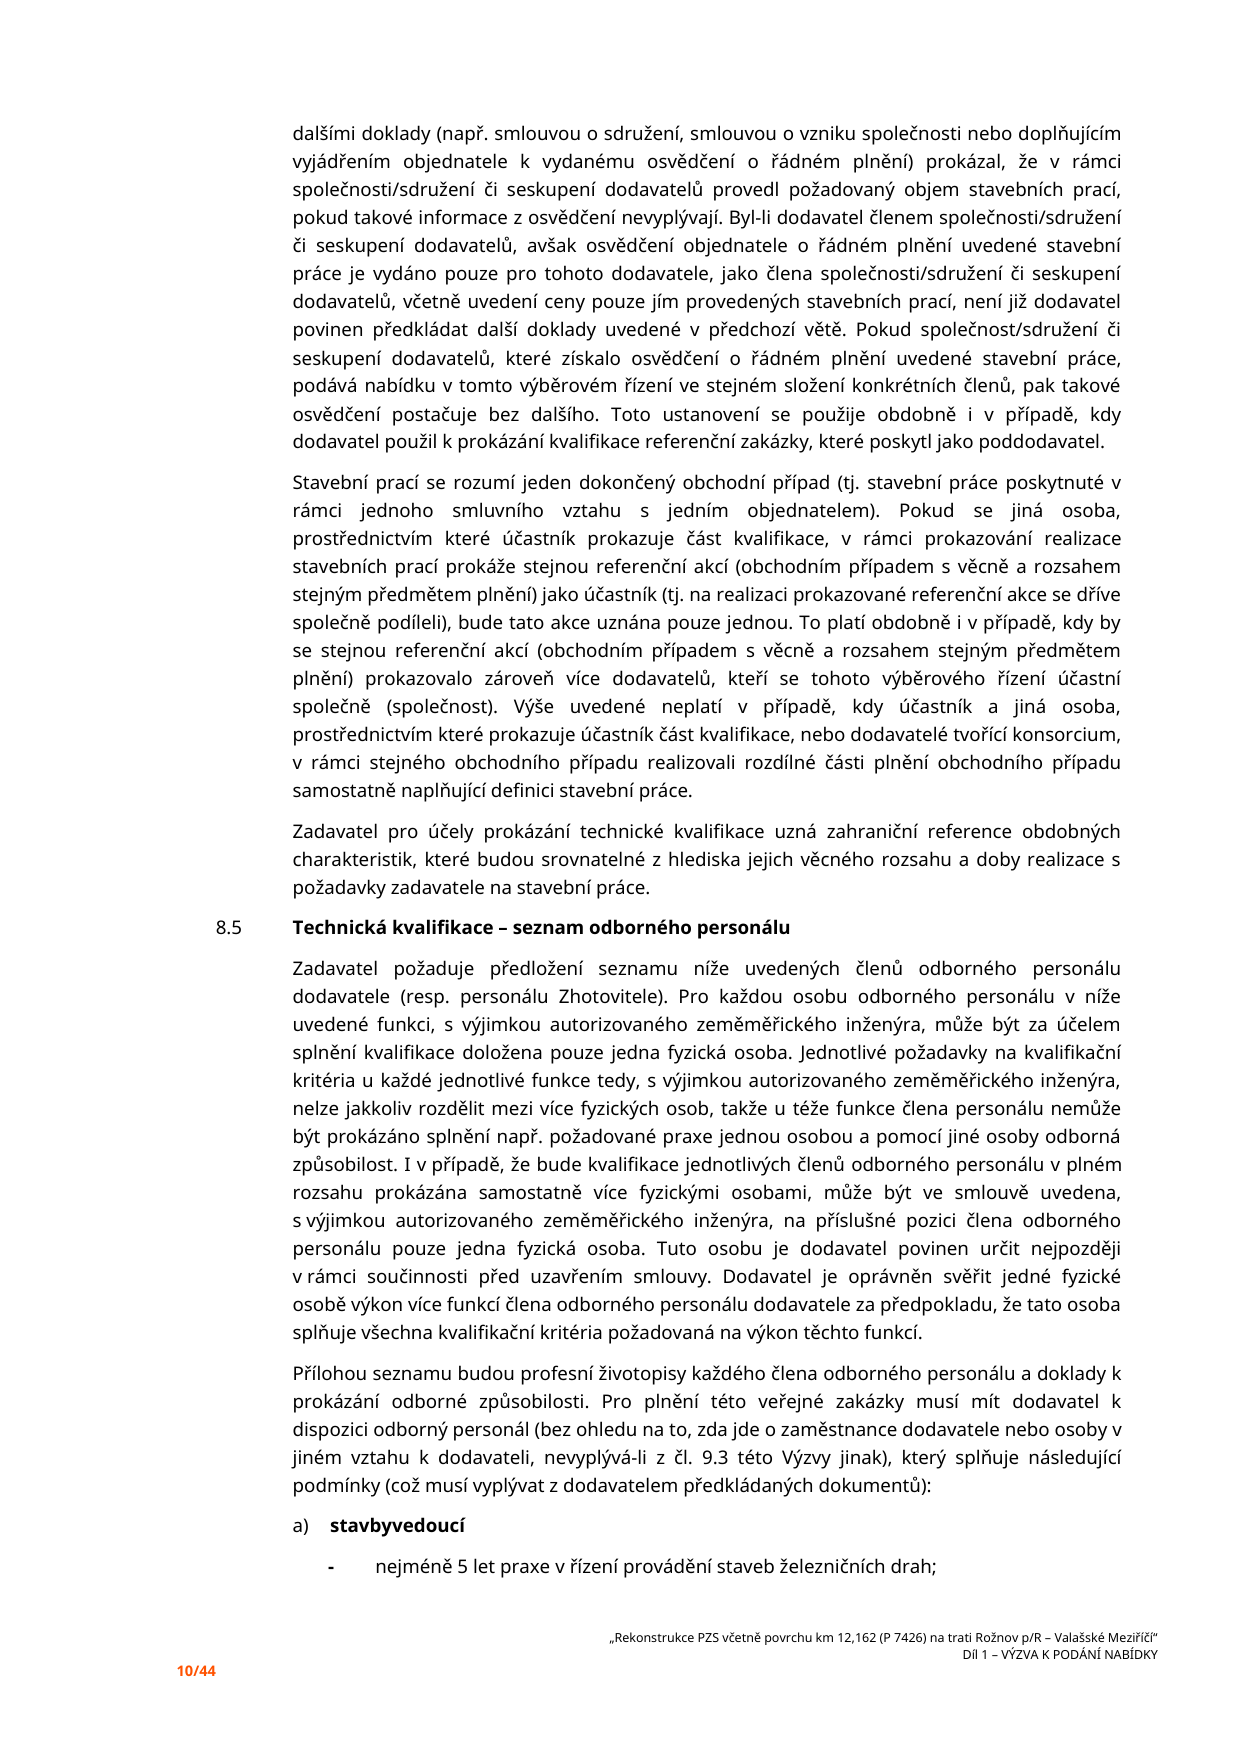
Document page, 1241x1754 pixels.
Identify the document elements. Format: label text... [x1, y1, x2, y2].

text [292, 121, 1122, 454]
text Zadavatel pro účely prokázání technické kvalifikace uzná zahraniční reference obdobných charakteristik, které budou srovnatelné z hlediska jejich věcného rozsahu a doby realizace s požadavky zadavatele na stavební práce. [292, 818, 1122, 900]
text Přílohou seznamu budou profesní životopisy každého člena odborného personálu a doklady k prokázání odborné způsobilosti. Pro plnění této veřejné zakázky musí mít dodavatel k dispozici odborný personál (bez ohledu na to, zda jde o zaměstnance dodavatele nebo osoby v jiném vztahu k dodavateli, nevyplývá-li z čl. 9.3 této Výzvy jinak), který splňuje následující podmínky (což musí vyplývat z dodavatelem předkládaných dokumentů): [292, 1360, 1122, 1498]
list stavbyvedoucí [292, 1513, 1122, 1538]
text nejméně 5 let praxe v řízení provádění staveb železničních drah; [328, 1553, 1122, 1579]
text Stavební prací se rozumí jeden dokončený obchodní případ (tj. stavební práce poskytnuté v rámci jednoho smluvního vztahu s jedním objednatelem). Pokud se jiná osoba, prostřednictvím které účastník prokazuje část kvalifikace, v rámci prokazování realizace stavebních prací prokáže stejnou referenční akcí (obchodním případem s věcně a rozsahem stejným předmětem plnění) jako účastník (tj. na realizaci prokazované referenční akce se dříve společně podíleli), bude tato akce uznána pouze jednou. To platí obdobně i v případě, kdy by se stejnou referenční akcí (obchodním případem s věcně a rozsahem stejným předmětem plnění) prokazovalo zároveň více dodavatelů, kteří se tohoto výběrového řízení účastní společně (společnost). Výše uvedené neplatí v případě, kdy účastník a jiná osoba, prostřednictvím které prokazuje účastník část kvalifikace, nebo dodavatelé tvořící konsorcium, v rámci stejného obchodního případu realizovali rozdílné části plnění obchodního případu samostatně naplňující definici stavební práce. [292, 469, 1122, 803]
text Zadavatel požaduje předložení seznamu níže uvedených členů odborného personálu dodavatele (resp. personálu Zhotovitele). Pro každou osobu odborného personálu v níže uvedené funkci, s výjimkou autorizovaného zeměměřického inženýra, může být za účelem splnění kvalifikace doložena pouze jedna fyzická osoba. Jednotlivé požadavky na kvalifikační kritéria u každé jednotlivé funkce tedy, s výjimkou autorizovaného zeměměřického inženýra, nelze jakkoliv rozdělit mezi více fyzických osob, takže u téže funkce člena personálu nemůže být prokázáno splnění např. požadované praxe jednou osobou a pomocí jiné osoby odborná způsobilost. I v případě, že bude kvalifikace jednotlivých členů odborného personálu v plném rozsahu prokázána samostatně více fyzickými osobami, může být ve smlouvě uvedena, s výjimkou autorizovaného zeměměřického inženýra, na příslušné pozici člena odborného personálu pouze jedna fyzická osoba. Tuto osobu je dodavatel povinen určit nejpozději v rámci součinnosti před uzavřením smlouvy. Dodavatel je oprávněn svěřit jedné fyzické osobě výkon více funkcí člena odborného personálu dodavatele za předpokladu, že tato osoba splňuje všechna kvalifikační kritéria požadovaná na výkon těchto funkcí. [292, 955, 1122, 1345]
text Technická kvalifikace – seznam odborného personálu [216, 915, 1122, 940]
